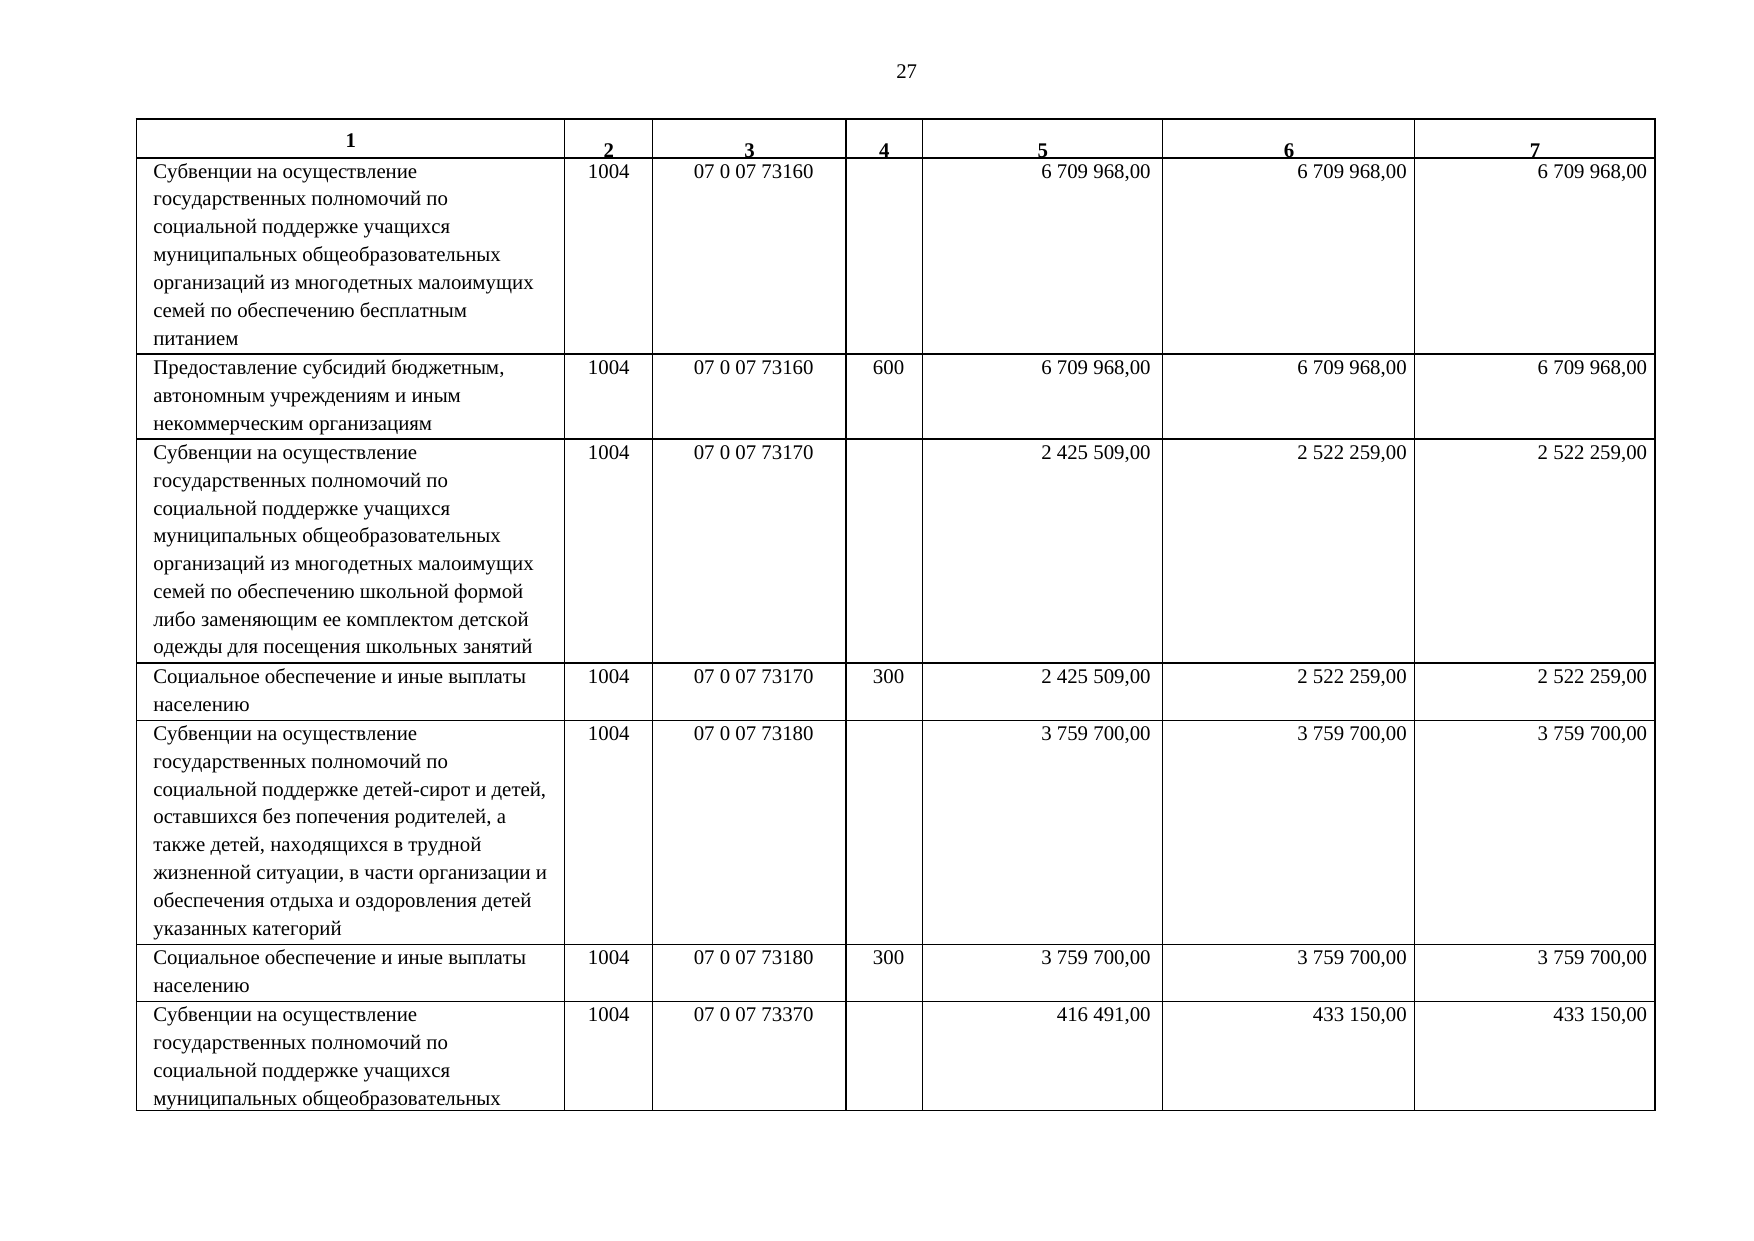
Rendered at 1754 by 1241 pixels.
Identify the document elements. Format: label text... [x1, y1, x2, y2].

table_cell 416 491,00 [923, 1002, 1162, 1110]
table_header [565, 120, 652, 157]
table_cell 2 522 259,00 [1163, 664, 1414, 719]
table_cell 07 0 07 73160 [653, 159, 845, 353]
table_cell Субвенции на осуществление государственных полномочий по социальной поддержке учащихся муниципальных общеобразовательных организаций из многодетных малоимущих семей по обеспечению бесплатным питанием [137, 159, 564, 353]
table_cell 3 759 700,00 [923, 721, 1162, 943]
table_cell 3 759 700,00 [1415, 721, 1654, 943]
table_cell 07 0 07 73170 [653, 664, 845, 719]
table_header [653, 120, 845, 157]
table_cell 1004 [565, 440, 652, 662]
table_cell 3 759 700,00 [923, 945, 1162, 1001]
table_cell 300 [847, 945, 922, 1001]
table_cell Предоставление субсидий бюджетным, автономным учреждениям и иным некоммерческим организациям [137, 355, 564, 438]
table_cell 07 0 07 73160 [653, 355, 845, 438]
table_header [847, 120, 922, 157]
table_cell Социальное обеспечение и иные выплаты населению [137, 664, 564, 719]
table_cell 07 0 07 73180 [653, 945, 845, 1001]
table_cell 2 425 509,00 [923, 440, 1162, 662]
table_header [1163, 120, 1414, 157]
table_cell 1004 [565, 721, 652, 943]
table_cell 2 522 259,00 [1415, 664, 1654, 719]
table_cell 6 709 968,00 [923, 355, 1162, 438]
table_cell 2 425 509,00 [923, 664, 1162, 719]
table_cell 1004 [565, 945, 652, 1001]
table_cell [847, 1002, 922, 1110]
table_cell 2 522 259,00 [1415, 440, 1654, 662]
table_cell [847, 440, 922, 662]
table_cell 07 0 07 73170 [653, 440, 845, 662]
table_cell 1004 [565, 159, 652, 353]
table_cell 600 [847, 355, 922, 438]
table_cell [847, 721, 922, 943]
table_cell 6 709 968,00 [1163, 355, 1414, 438]
table_cell Субвенции на осуществление государственных полномочий по социальной поддержке детей-сирот и детей, оставшихся без попечения родителей, а также детей, находящихся в трудной жизненной ситуации, в части организации и обеспечения отдыха и оздоровления детей указанных категорий [137, 721, 564, 943]
table_cell 1004 [565, 1002, 652, 1110]
table_header [923, 120, 1162, 157]
table_header [1415, 120, 1654, 157]
table_cell 1004 [565, 355, 652, 438]
table_cell 1004 [565, 664, 652, 719]
table_cell 07 0 07 73180 [653, 721, 845, 943]
table_cell 3 759 700,00 [1415, 945, 1654, 1001]
table_cell 433 150,00 [1415, 1002, 1654, 1110]
table_cell Субвенции на осуществление государственных полномочий по социальной поддержке учащихся муниципальных общеобразовательных организаций из многодетных малоимущих семей по обеспечению школьной формой либо заменяющим ее комплектом детской одежды для посещения школьных занятий [137, 440, 564, 662]
table_cell 6 709 968,00 [1163, 159, 1414, 353]
table_header [137, 120, 564, 157]
table_cell 07 0 07 73370 [653, 1002, 845, 1110]
table_cell Социальное обеспечение и иные выплаты населению [137, 945, 564, 1001]
table_cell 300 [847, 664, 922, 719]
table_cell 433 150,00 [1163, 1002, 1414, 1110]
table_cell 3 759 700,00 [1163, 945, 1414, 1001]
table_cell 2 522 259,00 [1163, 440, 1414, 662]
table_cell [137, 1002, 564, 1110]
table_cell [847, 159, 922, 353]
table_cell 6 709 968,00 [923, 159, 1162, 353]
table_cell 3 759 700,00 [1163, 721, 1414, 943]
table_cell 6 709 968,00 [1415, 159, 1654, 353]
table_cell 6 709 968,00 [1415, 355, 1654, 438]
